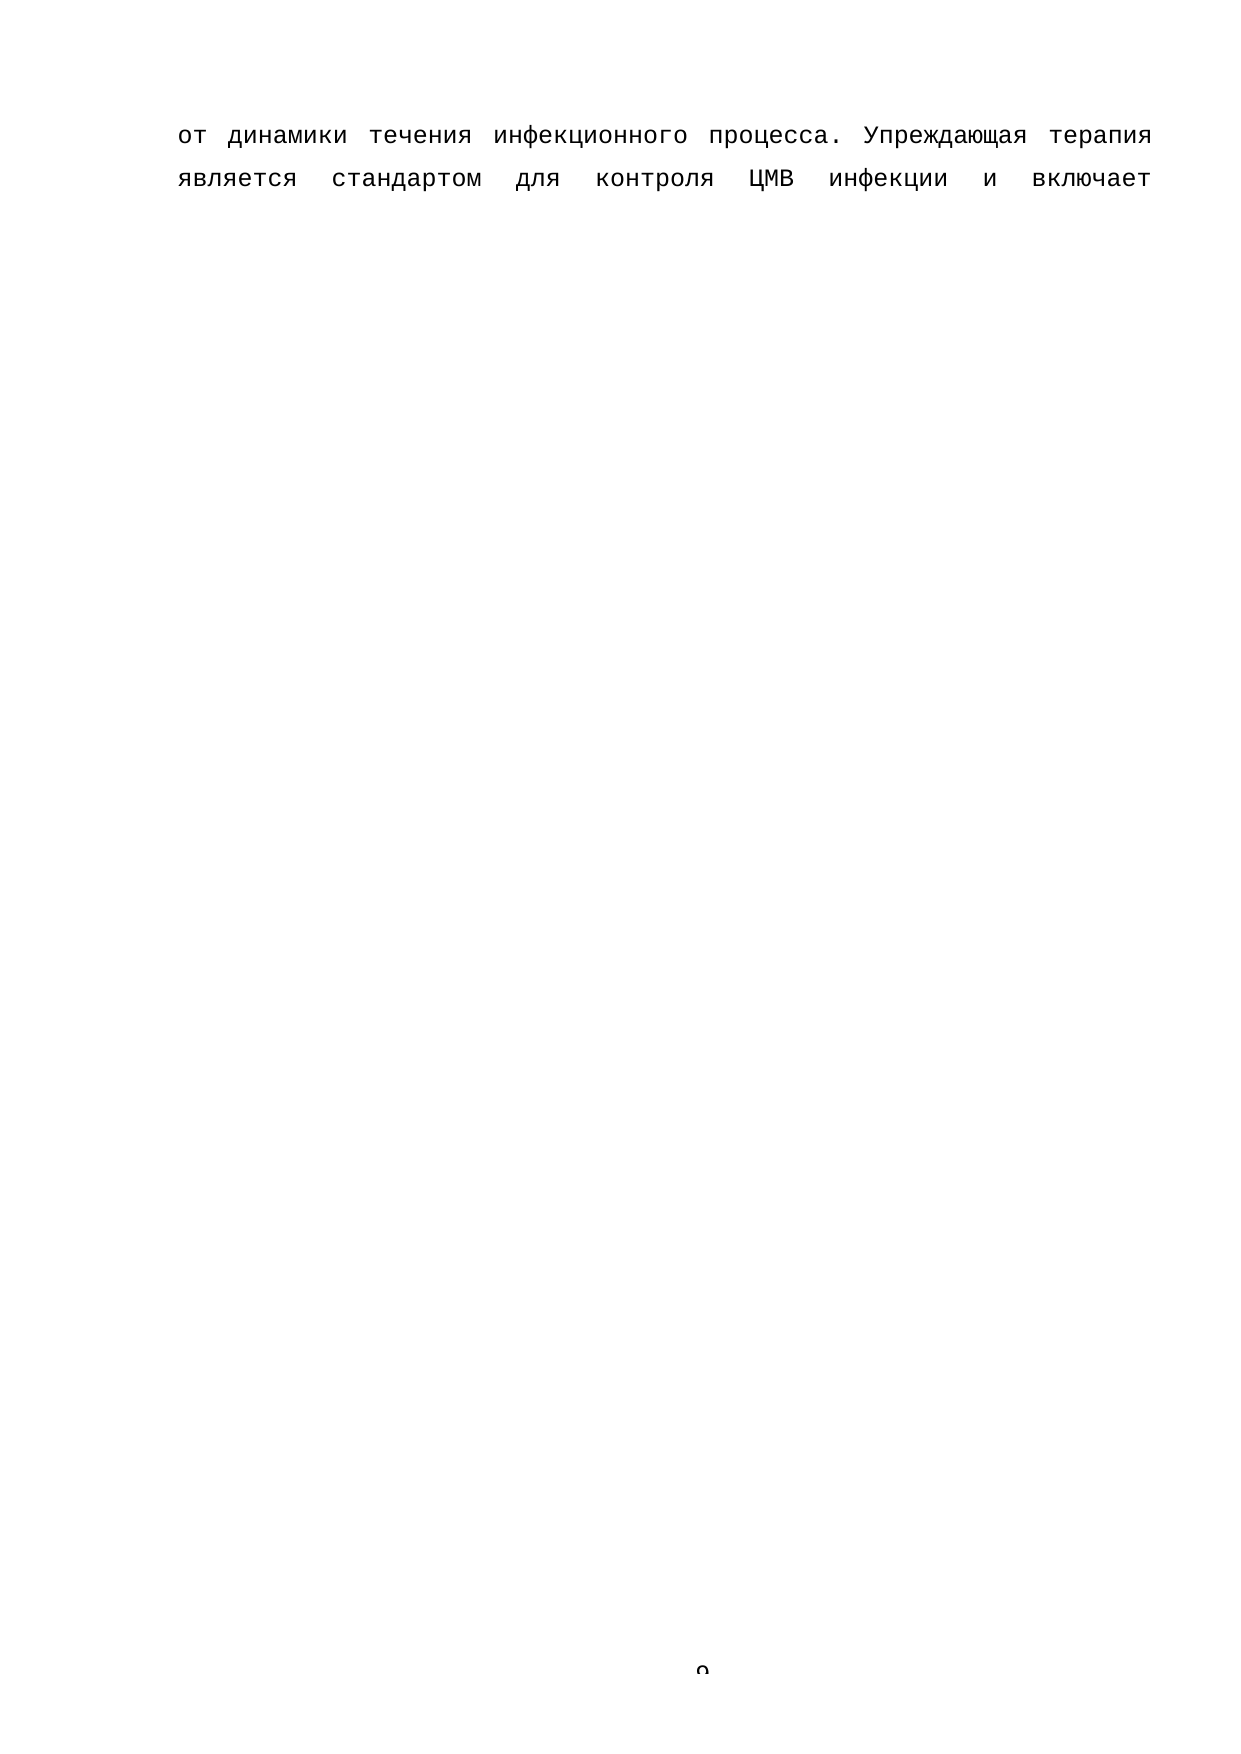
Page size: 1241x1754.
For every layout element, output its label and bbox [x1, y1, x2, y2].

text [177, 123, 1152, 194]
